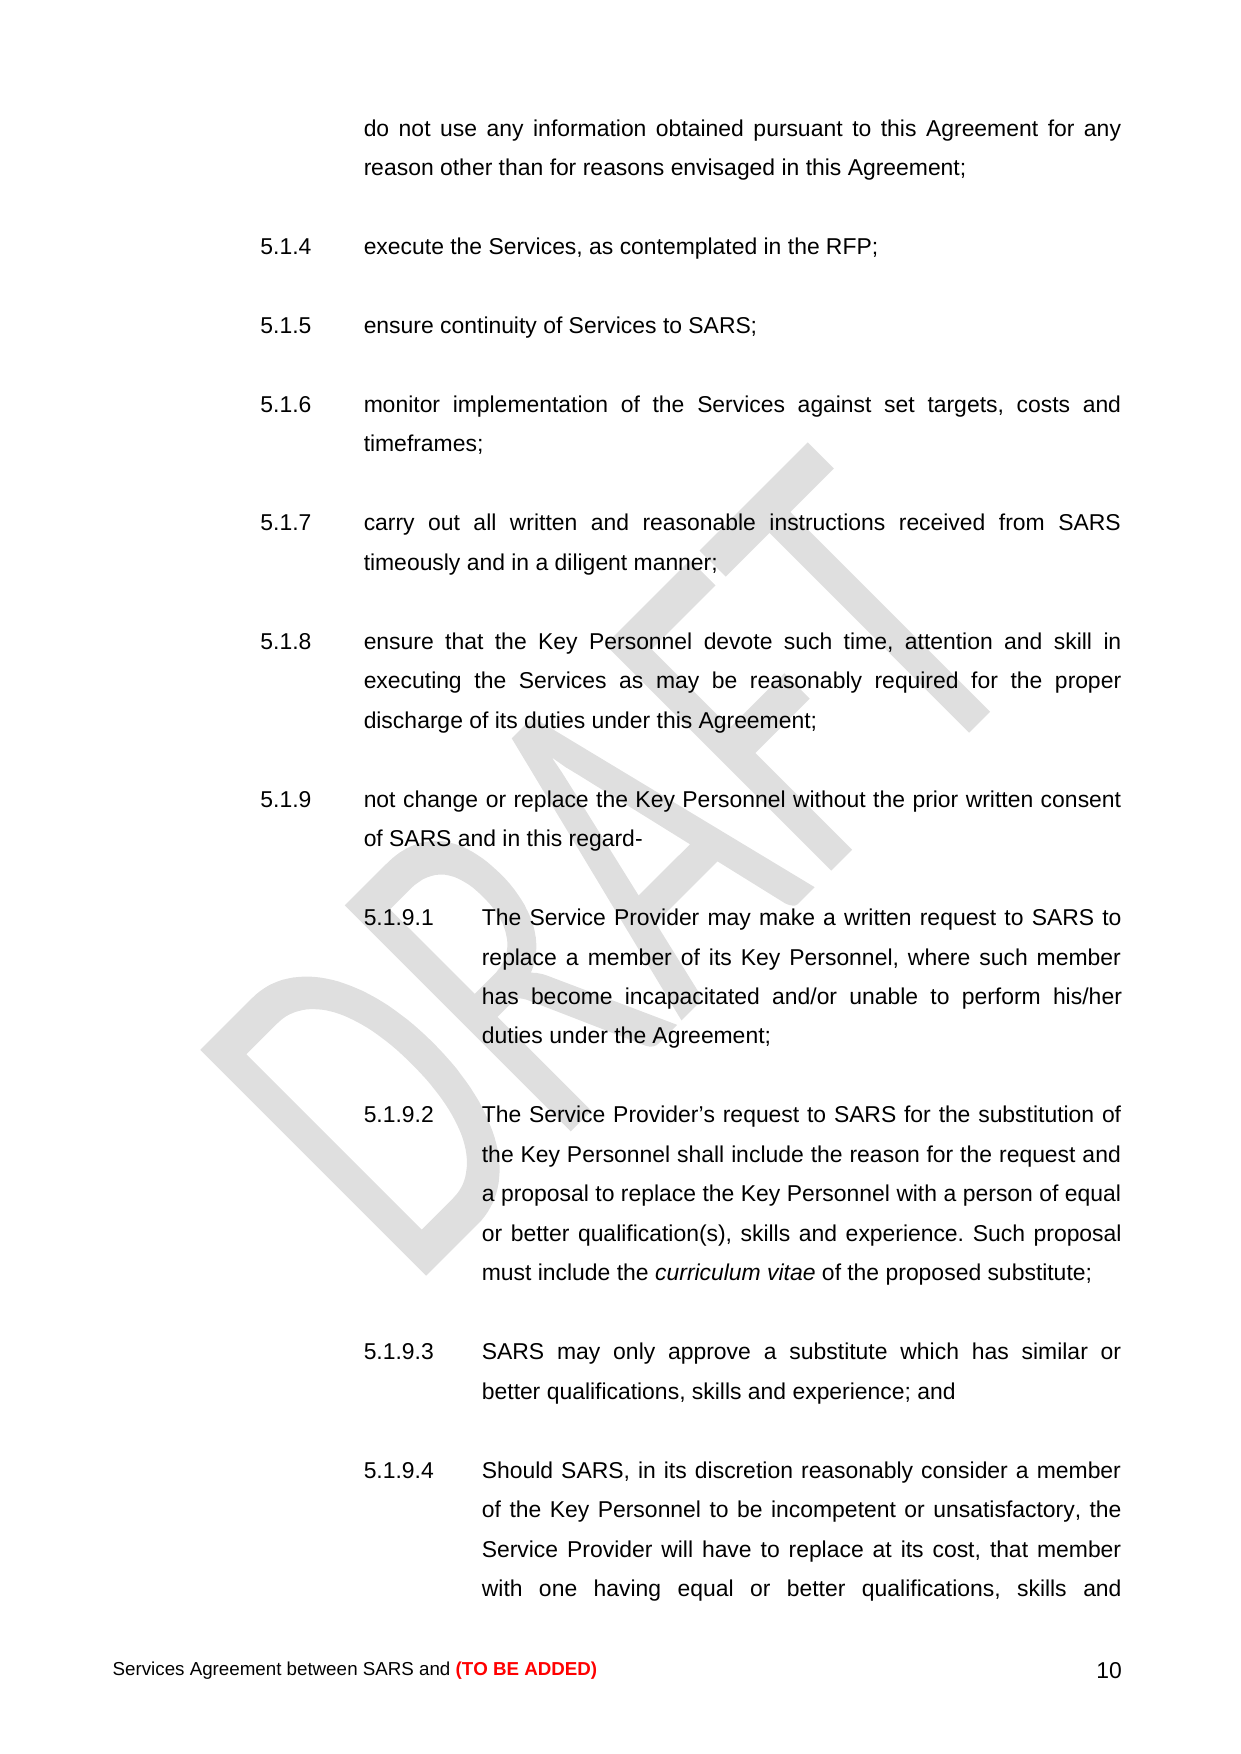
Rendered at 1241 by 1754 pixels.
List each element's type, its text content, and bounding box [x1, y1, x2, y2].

list ensure continuity of Services to SARS; [260, 312, 1122, 338]
list carry out all written and reasonable instructions received from SARS timeously and in a diligent manner; [260, 509, 1122, 575]
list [260, 114, 1122, 180]
list SARS may only approve a substitute which has similar or better qualifications, skills and experience; and [363, 1338, 1122, 1404]
list not change or replace the Key Personnel without the prior written consent of SARS and in this regard- [260, 786, 1122, 851]
list ensure that the Key Personnel devote such time, attention and skill in executing the Services as may be reasonably required for the proper discharge of its duties under this Agreement; [260, 628, 1122, 733]
list The Service Provider’s request to SARS for the substitution of the Key Personnel shall include the reason for the request and a proposal to replace the Key Personnel with a person of equal or better qualification(s), skills and experience. Such proposal must include the curriculum vitae of the proposed substitute; [363, 1101, 1122, 1286]
list execute the Services, as contemplated in the RFP; [260, 233, 1122, 259]
list The Service Provider may make a written request to SARS to replace a member of its Key Personnel, where such member has become incapacitated and/or unable to perform his/her duties under the Agreement; [363, 904, 1122, 1049]
list monitor implementation of the Services against set targets, costs and timeframes; [260, 391, 1122, 457]
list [363, 1457, 1122, 1602]
